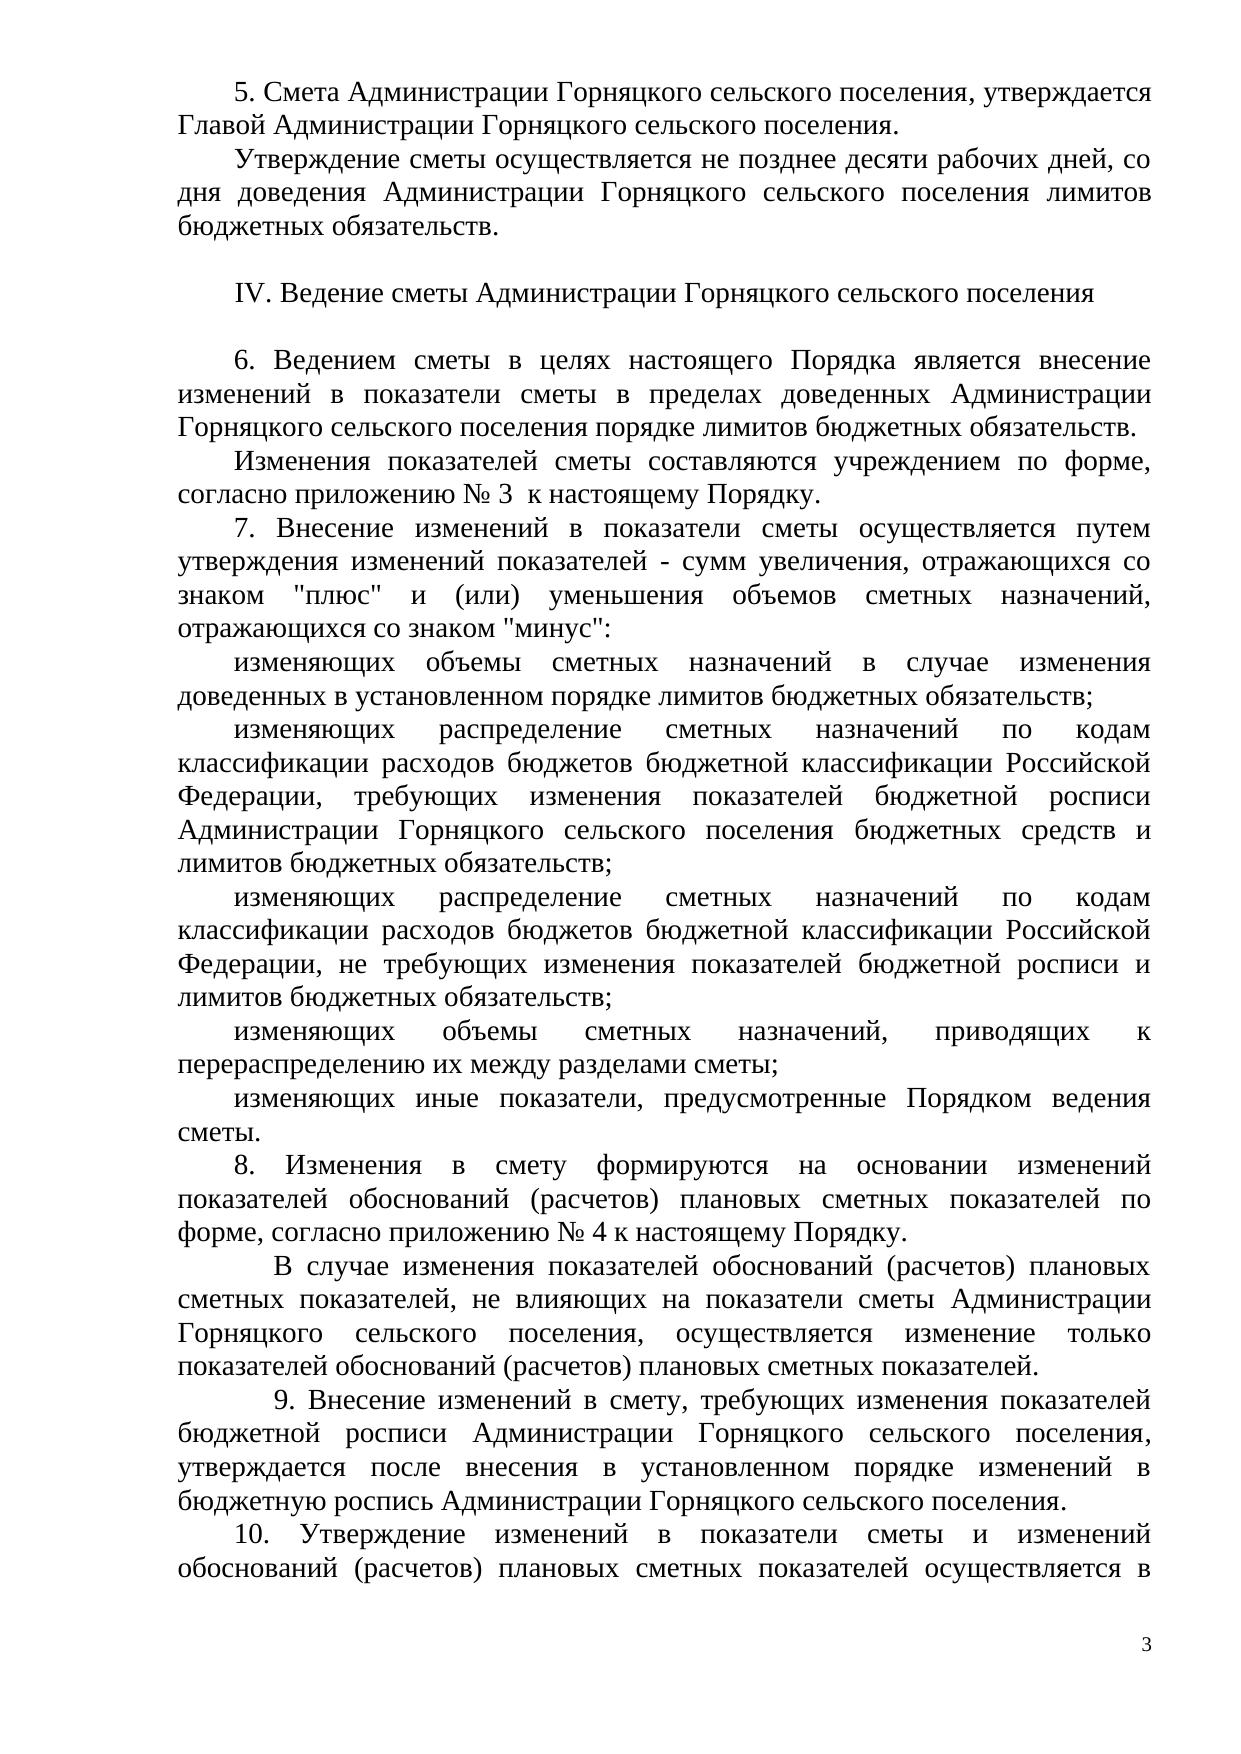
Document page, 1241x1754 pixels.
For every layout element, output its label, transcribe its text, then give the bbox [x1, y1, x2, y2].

text IV. Ведение сметы Администрации Горняцкого сельского поселения [177, 275, 1152, 309]
text В случае изменения показателей обоснований (расчетов) плановых сметных показателей, не влияющих на показатели сметы Администрации Горняцкого сельского поселения, осуществляется изменение только показателей обоснований (расчетов) плановых сметных показателей. [177, 1248, 1152, 1382]
text 8. Изменения в смету формируются на основании изменений показателей обоснований (расчетов) плановых сметных показателей по форме, согласно приложению № 4 к настоящему Порядку. [177, 1147, 1152, 1248]
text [177, 1516, 1152, 1583]
text Утверждение сметы осуществляется не позднее десяти рабочих дней, со дня доведения Администрации Горняцкого сельского поселения лимитов бюджетных обязательств. [177, 141, 1152, 242]
text изменяющих иные показатели, предусмотренные Порядком ведения сметы. [177, 1080, 1152, 1147]
text 9. Внесение изменений в смету, требующих изменения показателей бюджетной росписи Администрации Горняцкого сельского поселения, утверждается после внесения в установленном порядке изменений в бюджетную роспись Администрации Горняцкого сельского поселения. [177, 1382, 1152, 1516]
text 7. Внесение изменений в показатели сметы осуществляется путем утверждения изменений показателей - сумм увеличения, отражающихся со знаком "плюс" и (или) уменьшения объемов сметных назначений, отражающихся со знаком "минус": [177, 510, 1152, 644]
text изменяющих распределение сметных назначений по кодам классификации расходов бюджетов бюджетной классификации Российской Федерации, не требующих изменения показателей бюджетной росписи и лимитов бюджетных обязательств; [177, 879, 1152, 1013]
text изменяющих распределение сметных назначений по кодам классификации расходов бюджетов бюджетной классификации Российской Федерации, требующих изменения показателей бюджетной росписи Администрации Горняцкого сельского поселения бюджетных средств и лимитов бюджетных обязательств; [177, 711, 1152, 879]
text 5. Смета Администрации Горняцкого сельского поселения, утверждается Главой Администрации Горняцкого сельского поселения. [177, 74, 1152, 141]
text 6. Ведением сметы в целях настоящего Порядка является внесение изменений в показатели сметы в пределах доведенных Администрации Горняцкого сельского поселения порядке лимитов бюджетных обязательств. [177, 342, 1152, 443]
text изменяющих объемы сметных назначений, приводящих к перераспределению их между разделами сметы; [177, 1013, 1152, 1080]
text Изменения показателей сметы составляются учреждением по форме, согласно приложению № 3 к настоящему Порядку. [177, 443, 1152, 510]
text изменяющих объемы сметных назначений в случае изменения доведенных в установленном порядке лимитов бюджетных обязательств; [177, 644, 1152, 711]
